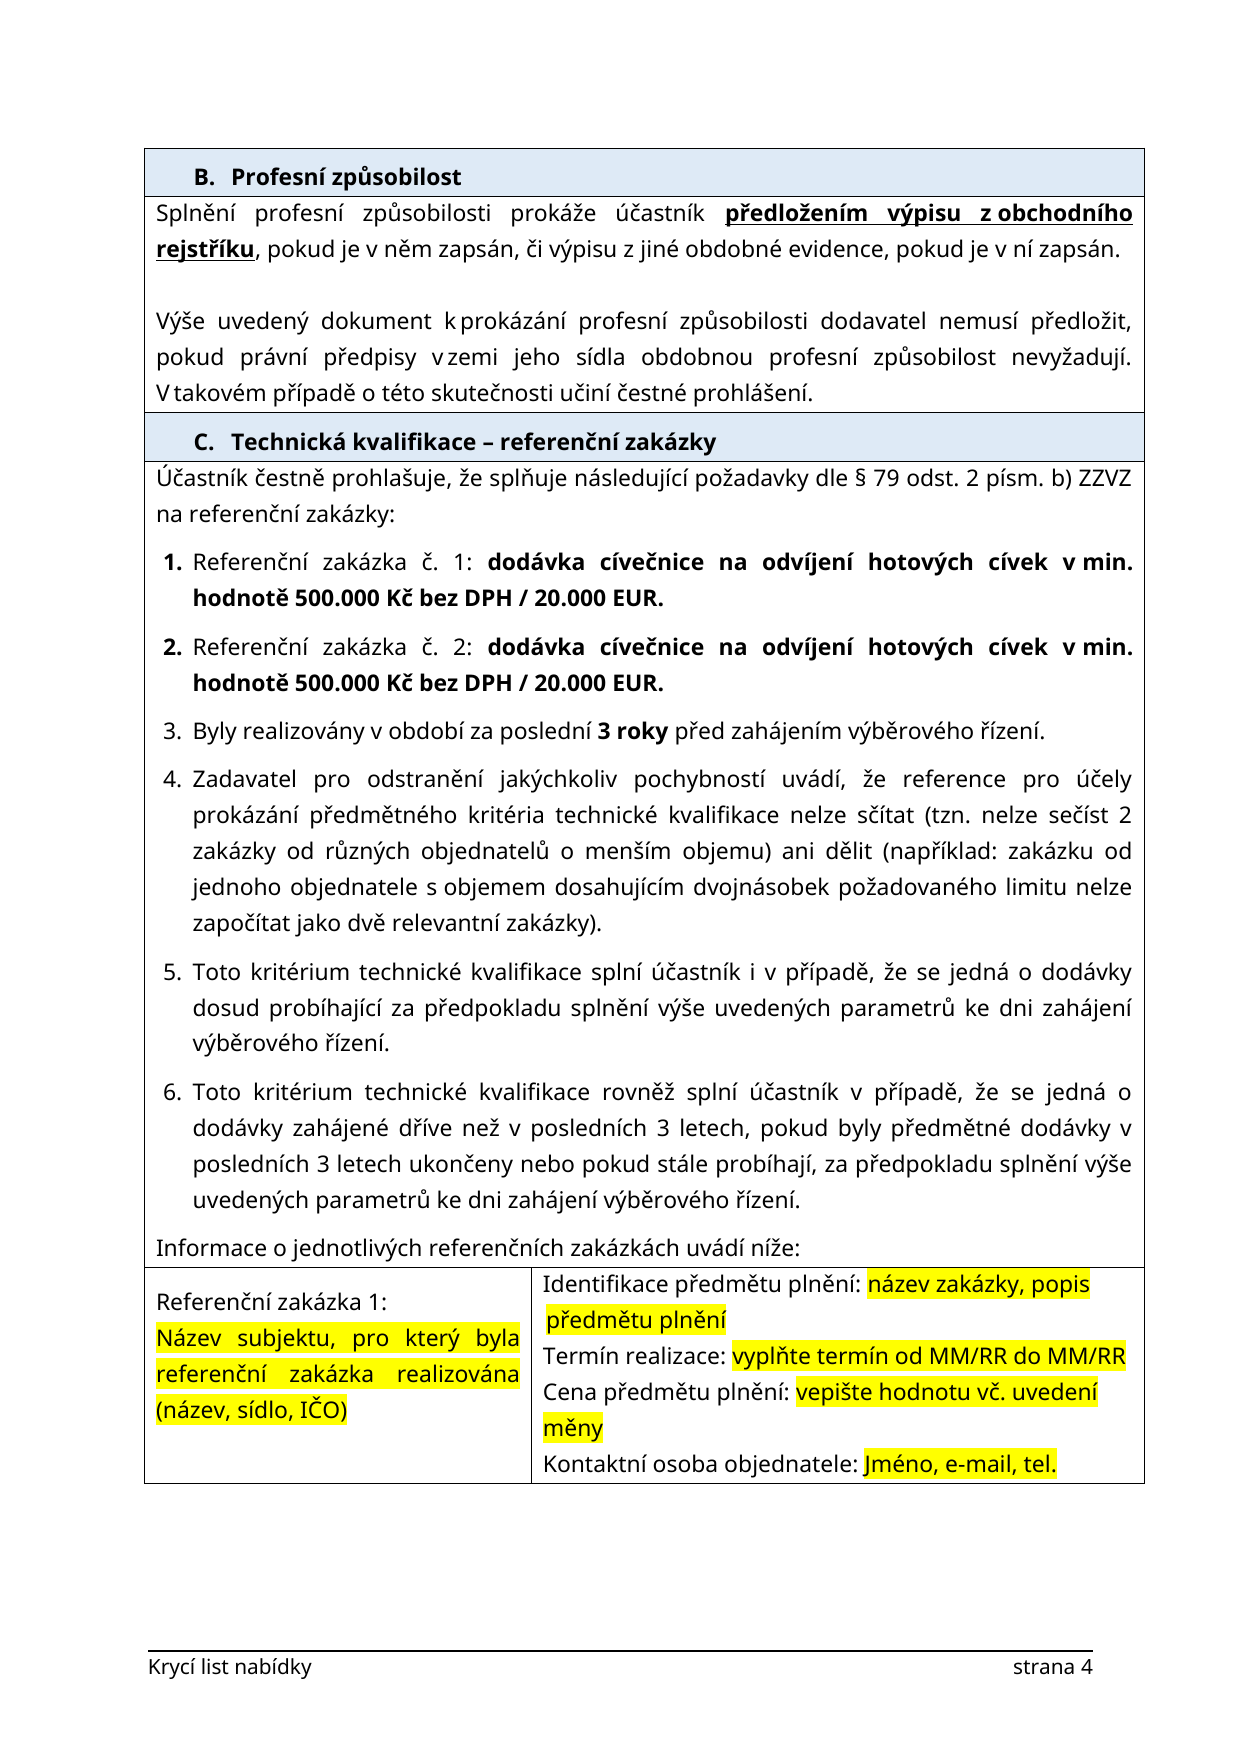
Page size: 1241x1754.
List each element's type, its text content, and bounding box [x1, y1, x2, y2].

table_cell Referenční zakázka 1: [145, 1268, 531, 1483]
table_cell Splnění profesní způsobilosti prokáže účastník předložením výpisu z obchodního rejstříku, pokud je v něm zapsán, či výpisu z jiné obdobné evidence, pokud je v ní zapsán. Výše uvedený dokument k prokázání profesní způsobilosti dodavatel nemusí předložit, pokud právní předpisy v zemi jeho sídla obdobnou profesní způsobilost nevyžadují. V takovém případě o této skutečnosti učiní čestné prohlášení. [145, 197, 1144, 412]
table_cell Účastník čestně prohlašuje, že splňuje následující požadavky dle § 79 odst. 2 písm. b) ZZVZ na referenční zakázky: Referenční zakázka č. 1: dodávka cívečnice na odvíjení hotových cívek v min. hodnotě 500.000 Kč bez DPH / 20.000 EUR. Referenční zakázka č. 2: dodávka cívečnice na odvíjení hotových cívek v min. hodnotě 500.000 Kč bez DPH / 20.000 EUR. Byly realizovány v období za poslední 3 roky před zahájením výběrového řízení. Zadavatel pro odstranění jakýchkoliv pochybností uvádí, že reference pro účely prokázání předmětného kritéria technické kvalifikace nelze sčítat (tzn. nelze sečíst 2 zakázky od různých objednatelů o menším objemu) ani dělit (například: zakázku od jednoho objednatele s objemem dosahujícím dvojnásobek požadovaného limitu nelze započítat jako dvě relevantní zakázky). Toto kritérium technické kvalifikace splní účastník i v případě, že se jedná o dodávky dosud probíhající za předpokladu splnění výše uvedených parametrů ke dni zahájení výběrového řízení. Toto kritérium technické kvalifikace rovněž splní účastník v případě, že se jedná o dodávky zahájené dříve než v posledních 3 letech, pokud byly předmětné dodávky v posledních 3 letech ukončeny nebo pokud stále probíhají, za předpokladu splnění výše uvedených parametrů ke dni zahájení výběrového řízení. Informace o jednotlivých referenčních zakázkách uvádí níže: [145, 462, 1144, 1267]
table_cell Profesní způsobilost [145, 149, 1144, 196]
table_cell Technická kvalifikace – referenční zakázky [145, 413, 1144, 461]
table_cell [532, 1268, 1144, 1483]
